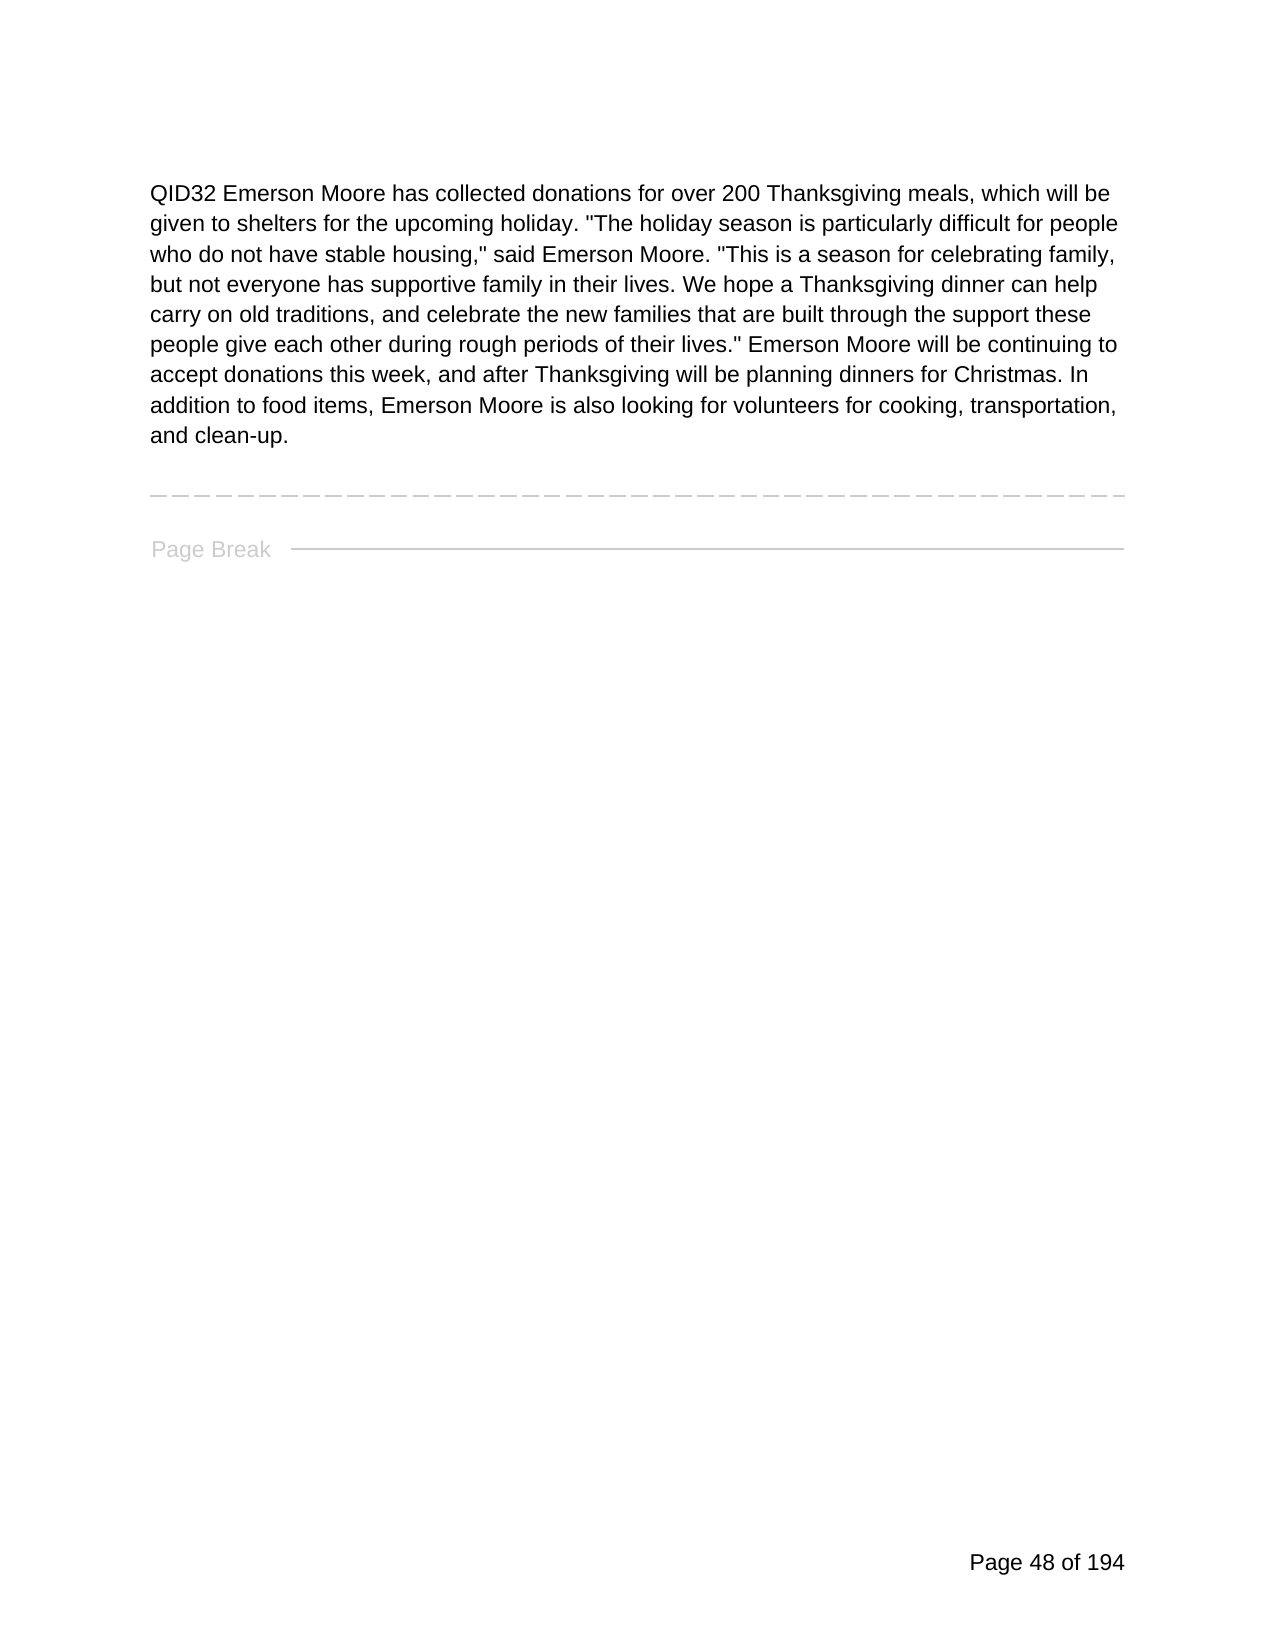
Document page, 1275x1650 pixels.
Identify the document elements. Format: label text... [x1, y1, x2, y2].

table_header Page Break [150, 536, 290, 576]
text QID32 Emerson Moore has collected donations for over 200 Thanksgiving meals, which will be given to shelters for the upcoming holiday. "The holiday season is particularly difficult for people who do not have stable housing," said Emerson Moore. "This is a season for celebrating family, but not everyone has supportive family in their lives. We hope a Thanksgiving dinner can help carry on old traditions, and celebrate the new families that are built through the support these people give each other during rough periods of their lives." Emerson Moore will be continuing to accept donations this week, and after Thanksgiving will be planning dinners for Christmas. In addition to food items, Emerson Moore is also looking for volunteers for cooking, transportation, and clean-up. [150, 180, 1125, 448]
table_header [290, 536, 1125, 576]
